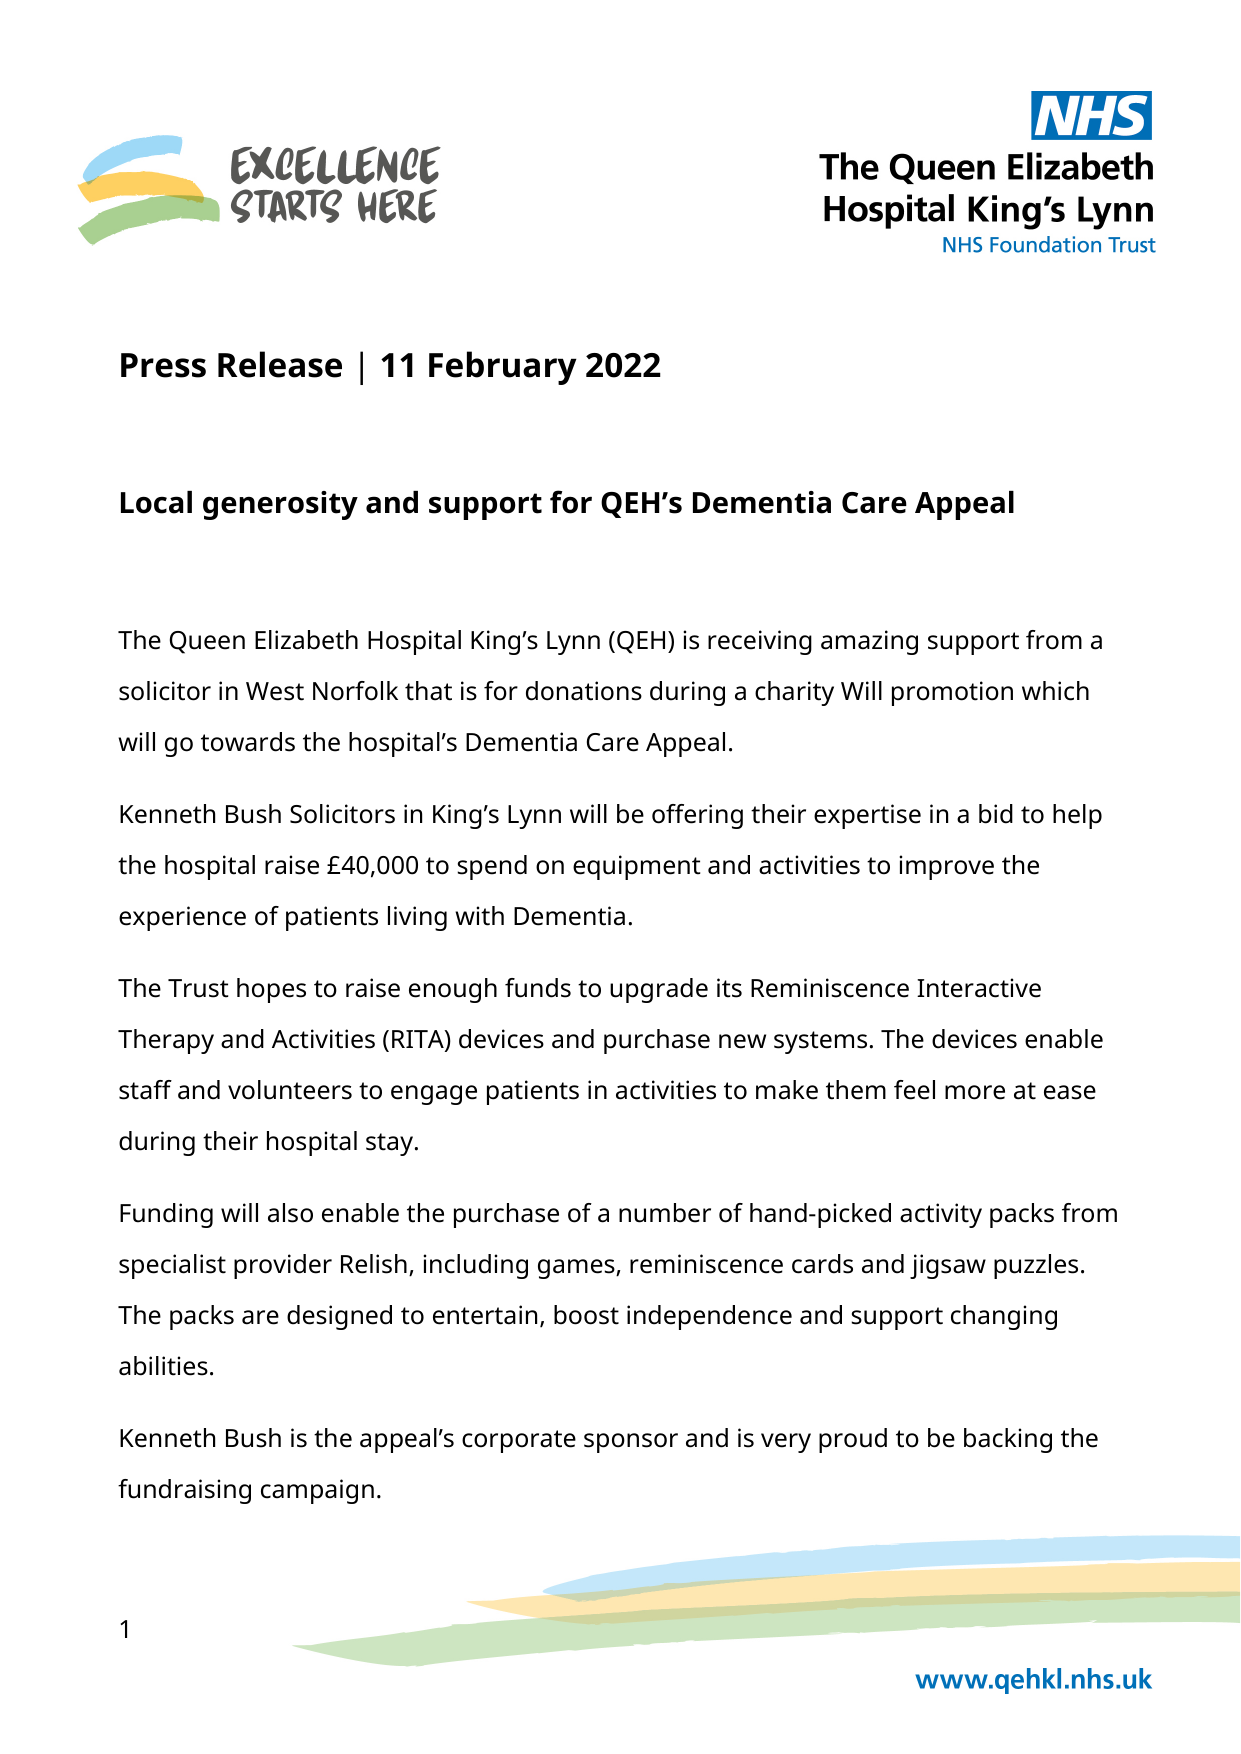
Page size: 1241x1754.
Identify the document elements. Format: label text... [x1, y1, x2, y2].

text Local generosity and support for QEH’s Dementia Care Appeal [118, 482, 1122, 522]
text The Trust hopes to raise enough funds to upgrade its Reminiscence Interactive Therapy and Activities (RITA) devices and purchase new systems. The devices enable staff and volunteers to engage patients in activities to make them feel more at ease during their hospital stay. [118, 971, 1122, 1158]
picture [0, 1, 1241, 1754]
text Kenneth Bush is the appeal’s corporate sponsor and is very proud to be backing the fundraising campaign. [118, 1421, 1122, 1506]
text Funding will also enable the purchase of a number of hand-picked activity packs from specialist provider Relish, including games, reminiscence cards and jigsaw puzzles. The packs are designed to entertain, boost independence and support changing abilities. [118, 1196, 1122, 1383]
text The Queen Elizabeth Hospital King’s Lynn (QEH) is receiving amazing support from a solicitor in West Norfolk that is for donations during a charity Will promotion which will go towards the hospital’s Dementia Care Appeal. [118, 623, 1122, 759]
text Kenneth Bush Solicitors in King’s Lynn will be offering their expertise in a bid to help the hospital raise £40,000 to spend on equipment and activities to improve the experience of patients living with Dementia. [118, 797, 1122, 933]
subtitle Press Release | 11 February 2022 [118, 342, 1122, 387]
